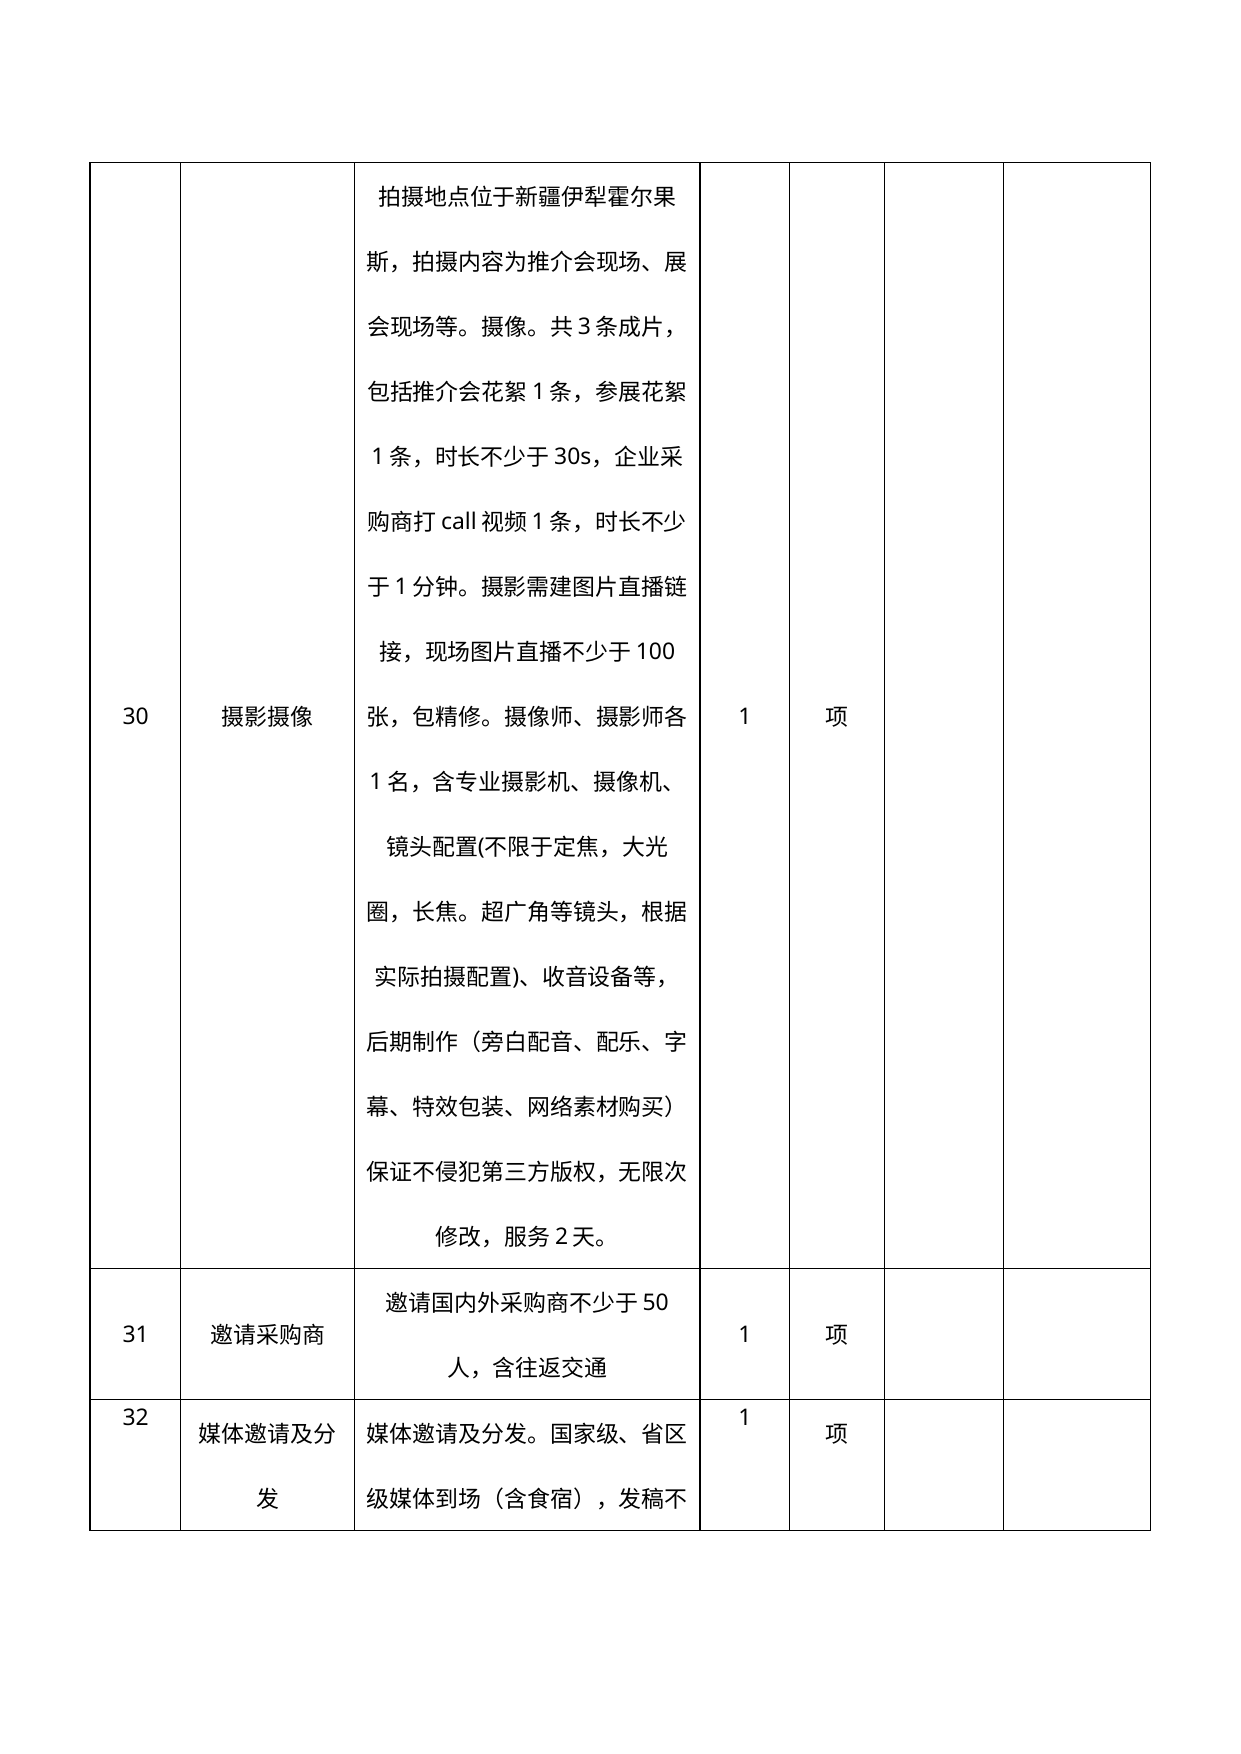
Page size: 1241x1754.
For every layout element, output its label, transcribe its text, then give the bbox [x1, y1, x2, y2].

table_cell 32 [91, 1400, 180, 1530]
table_cell 1 [701, 1400, 789, 1530]
table_cell 1 [701, 163, 789, 1268]
table_cell 邀请国内外采购商不少于50人，含往返交通 [355, 1269, 699, 1399]
table_cell 1 [701, 1269, 789, 1399]
table_cell 项 [790, 1400, 884, 1530]
table_cell 31 [91, 1269, 180, 1399]
table_cell [885, 163, 1003, 1268]
table_cell [885, 1269, 1003, 1399]
table_cell [1004, 1400, 1150, 1530]
table_cell 拍摄地点位于新疆伊犁霍尔果斯，拍摄内容为推介会现场、展会现场等。摄像。共3条成片，包括推介会花絮1条，参展花絮1条，时长不少于30s，企业采购商打call视频1条，时长不少于1分钟。摄影需建图片直播链接，现场图片直播不少于100张，包精修。摄像师、摄影师各1名，含专业摄影机、摄像机、镜头配置(不限于定焦，大光圈，长焦。超广角等镜头，根据实际拍摄配置)、收音设备等，后期制作（旁白配音、配乐、字幕、特效包装、网络素材购买）保证不侵犯第三方版权，无限次修改，服务2天。 [355, 163, 699, 1268]
table_cell 项 [790, 163, 884, 1268]
table_cell 30 [91, 163, 180, 1268]
table_cell 邀请采购商 [181, 1269, 354, 1399]
table_cell [1004, 163, 1150, 1268]
table_cell [885, 1400, 1003, 1530]
table_cell 媒体邀请及分发 [181, 1400, 354, 1530]
table_cell 摄影摄像 [181, 163, 354, 1268]
table_cell 项 [790, 1269, 884, 1399]
table_cell [1004, 1269, 1150, 1399]
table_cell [355, 1400, 699, 1530]
